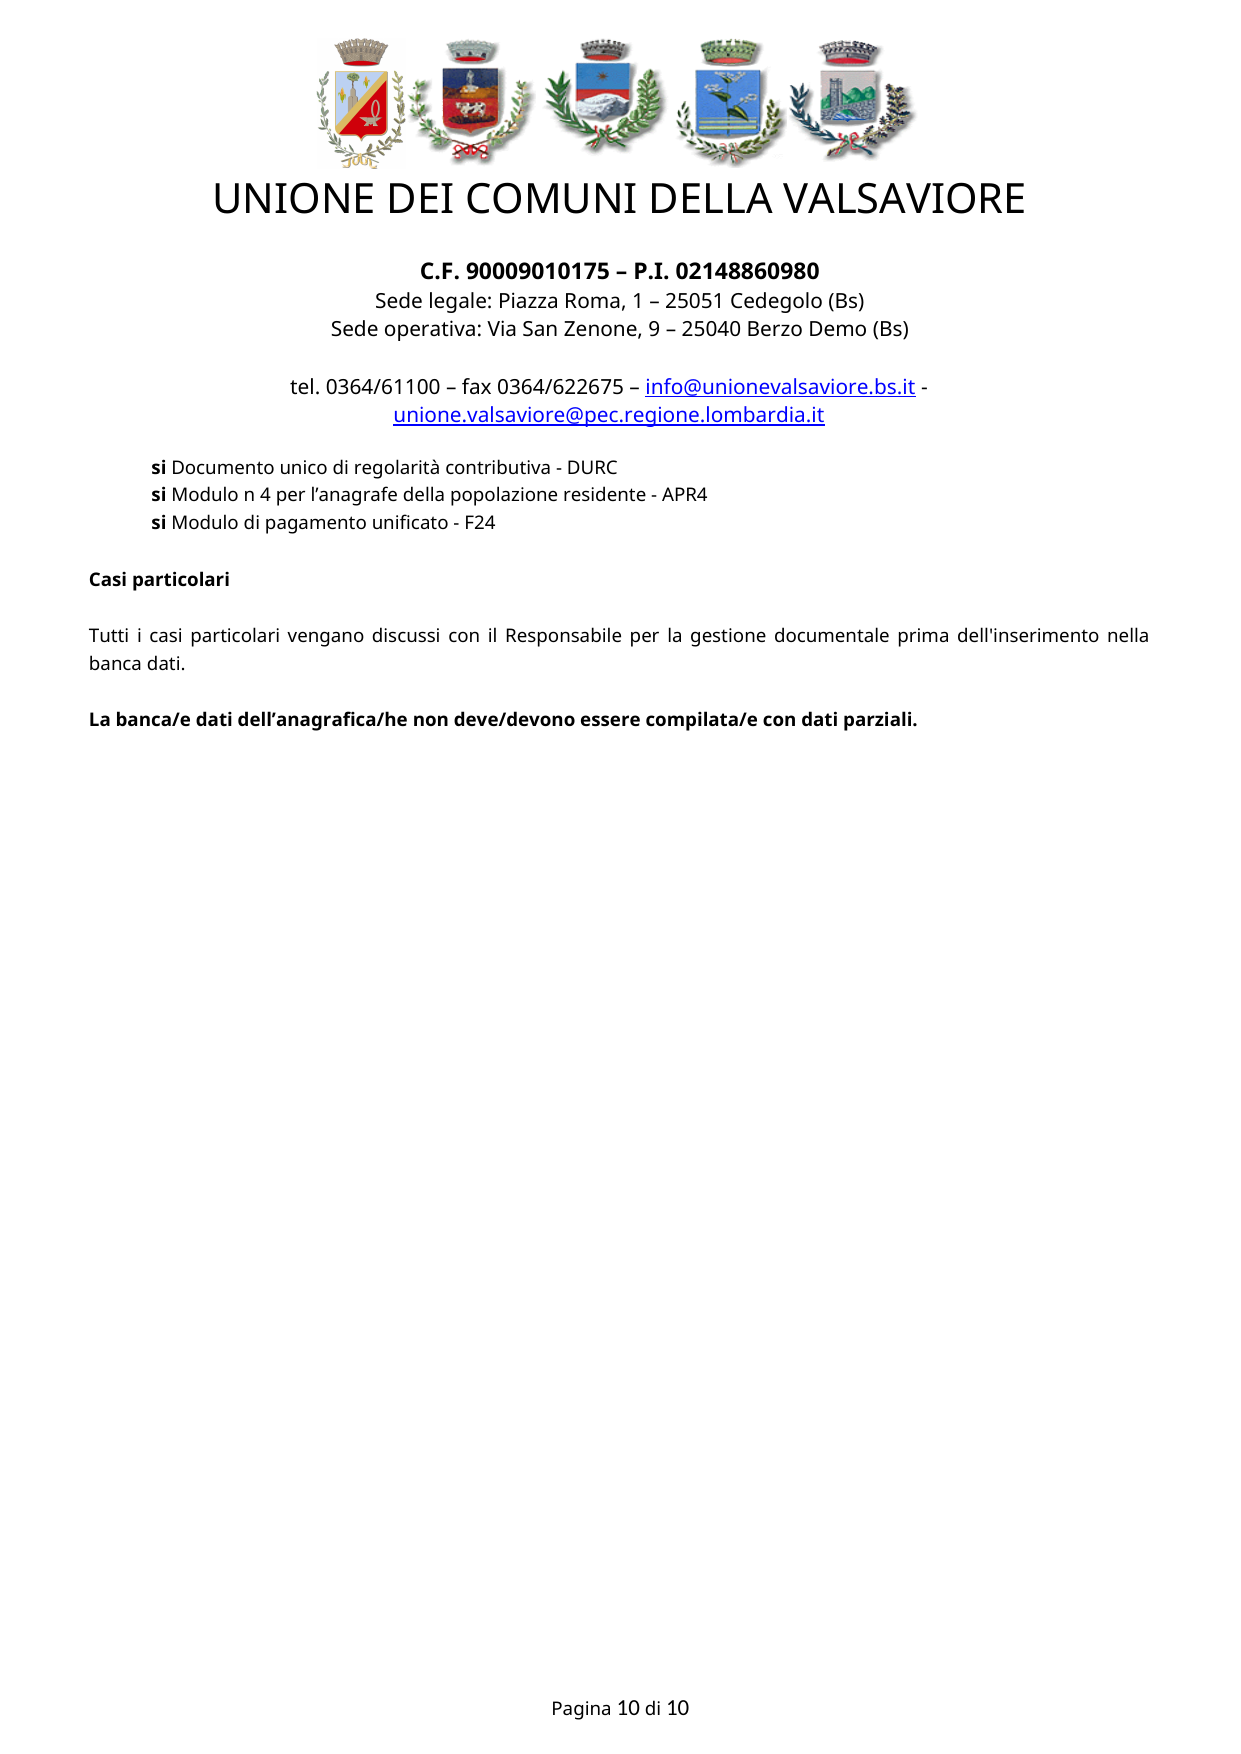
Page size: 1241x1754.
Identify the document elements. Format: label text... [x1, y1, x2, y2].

text Casi particolari [89, 566, 1152, 591]
text La banca/e dati dell’anagrafica/he non deve/devono essere compilata/e con dati parziali. [89, 707, 1152, 732]
text si Documento unico di regolarità contributiva - DURC si Modulo n 4 per l’anagrafe della popolazione residente - APR4 si Modulo di pagamento unificato - F24 [151, 454, 1152, 535]
text Tutti i casi particolari vengano discussi con il Responsabile per la gestione documentale prima dell'inserimento nella banca dati. [89, 623, 1152, 676]
